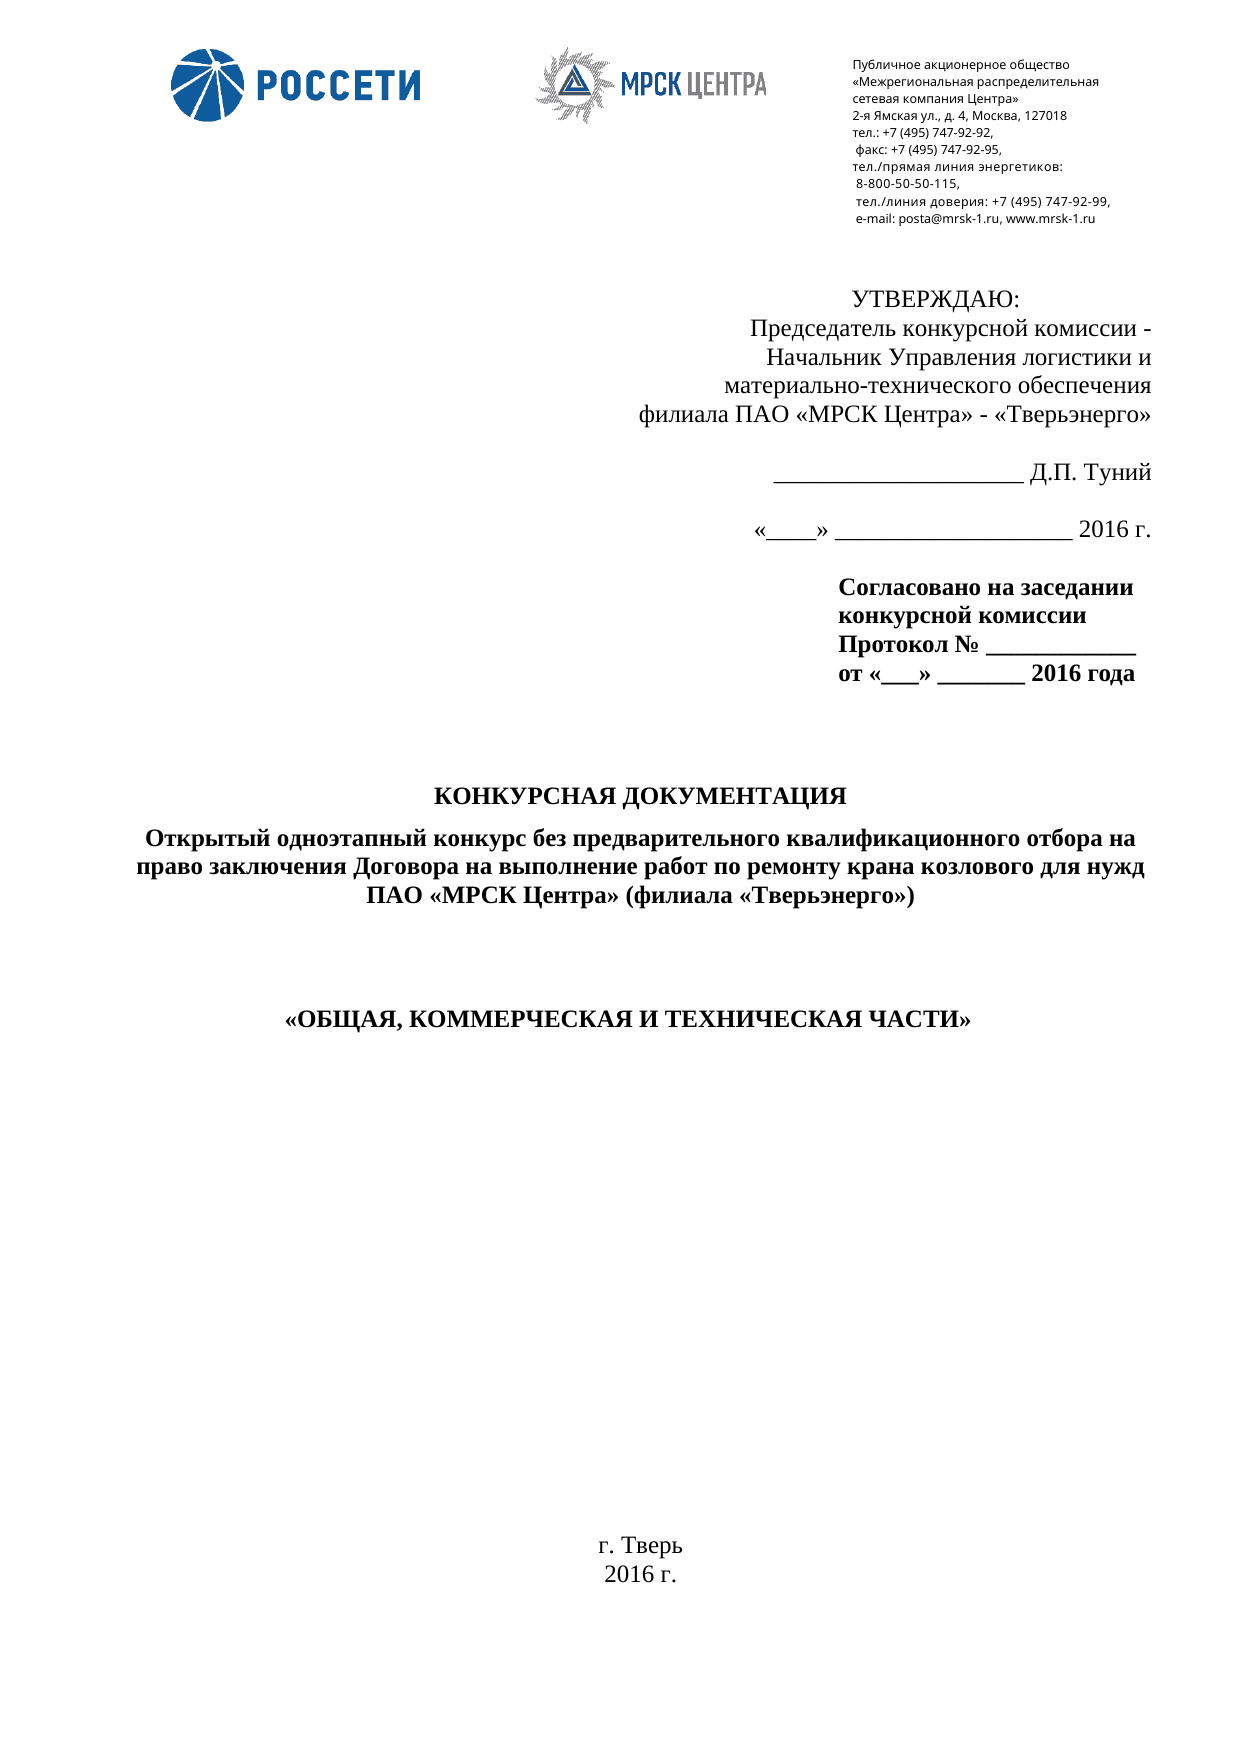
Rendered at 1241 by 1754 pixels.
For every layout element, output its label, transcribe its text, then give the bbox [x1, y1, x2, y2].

text Председатель конкурсной комиссии - [129, 313, 1151, 342]
text конкурсной комиссии [838, 601, 1151, 629]
text от «___» _______ 2016 года [838, 658, 1151, 687]
text материально-технического обеспечения [129, 371, 1151, 399]
text «____» ___________________ 2016 г. [720, 514, 1151, 543]
text УТВЕРЖДАЮ: [720, 284, 1151, 313]
text филиала ПАО «МРСК Центра» - «Тверьэнерго» [129, 399, 1151, 428]
text ____________________ Д.П. Туний [129, 457, 1151, 486]
text КОНКУРСНАЯ ДОКУМЕНТАЦИЯ [129, 781, 1151, 810]
text г. Тверь 2016 г. [129, 1531, 1151, 1588]
text Открытый одноэтапный конкурс без предварительного квалификационного отбора на право заключения Договора на выполнение работ по ремонту крана козлового для нужд ПАО «МРСК Центра» (филиала «Тверьэнерго») [129, 823, 1151, 909]
text «ОБЩАЯ, КОММЕРЧЕСКАЯ и техническая ЧАСТИ» [73, 1004, 1183, 1033]
picture [171, 47, 767, 124]
text Протокол № ____________ [838, 629, 1151, 658]
text Согласовано на заседании [838, 572, 1151, 601]
text Начальник Управления логистики и [129, 342, 1151, 371]
